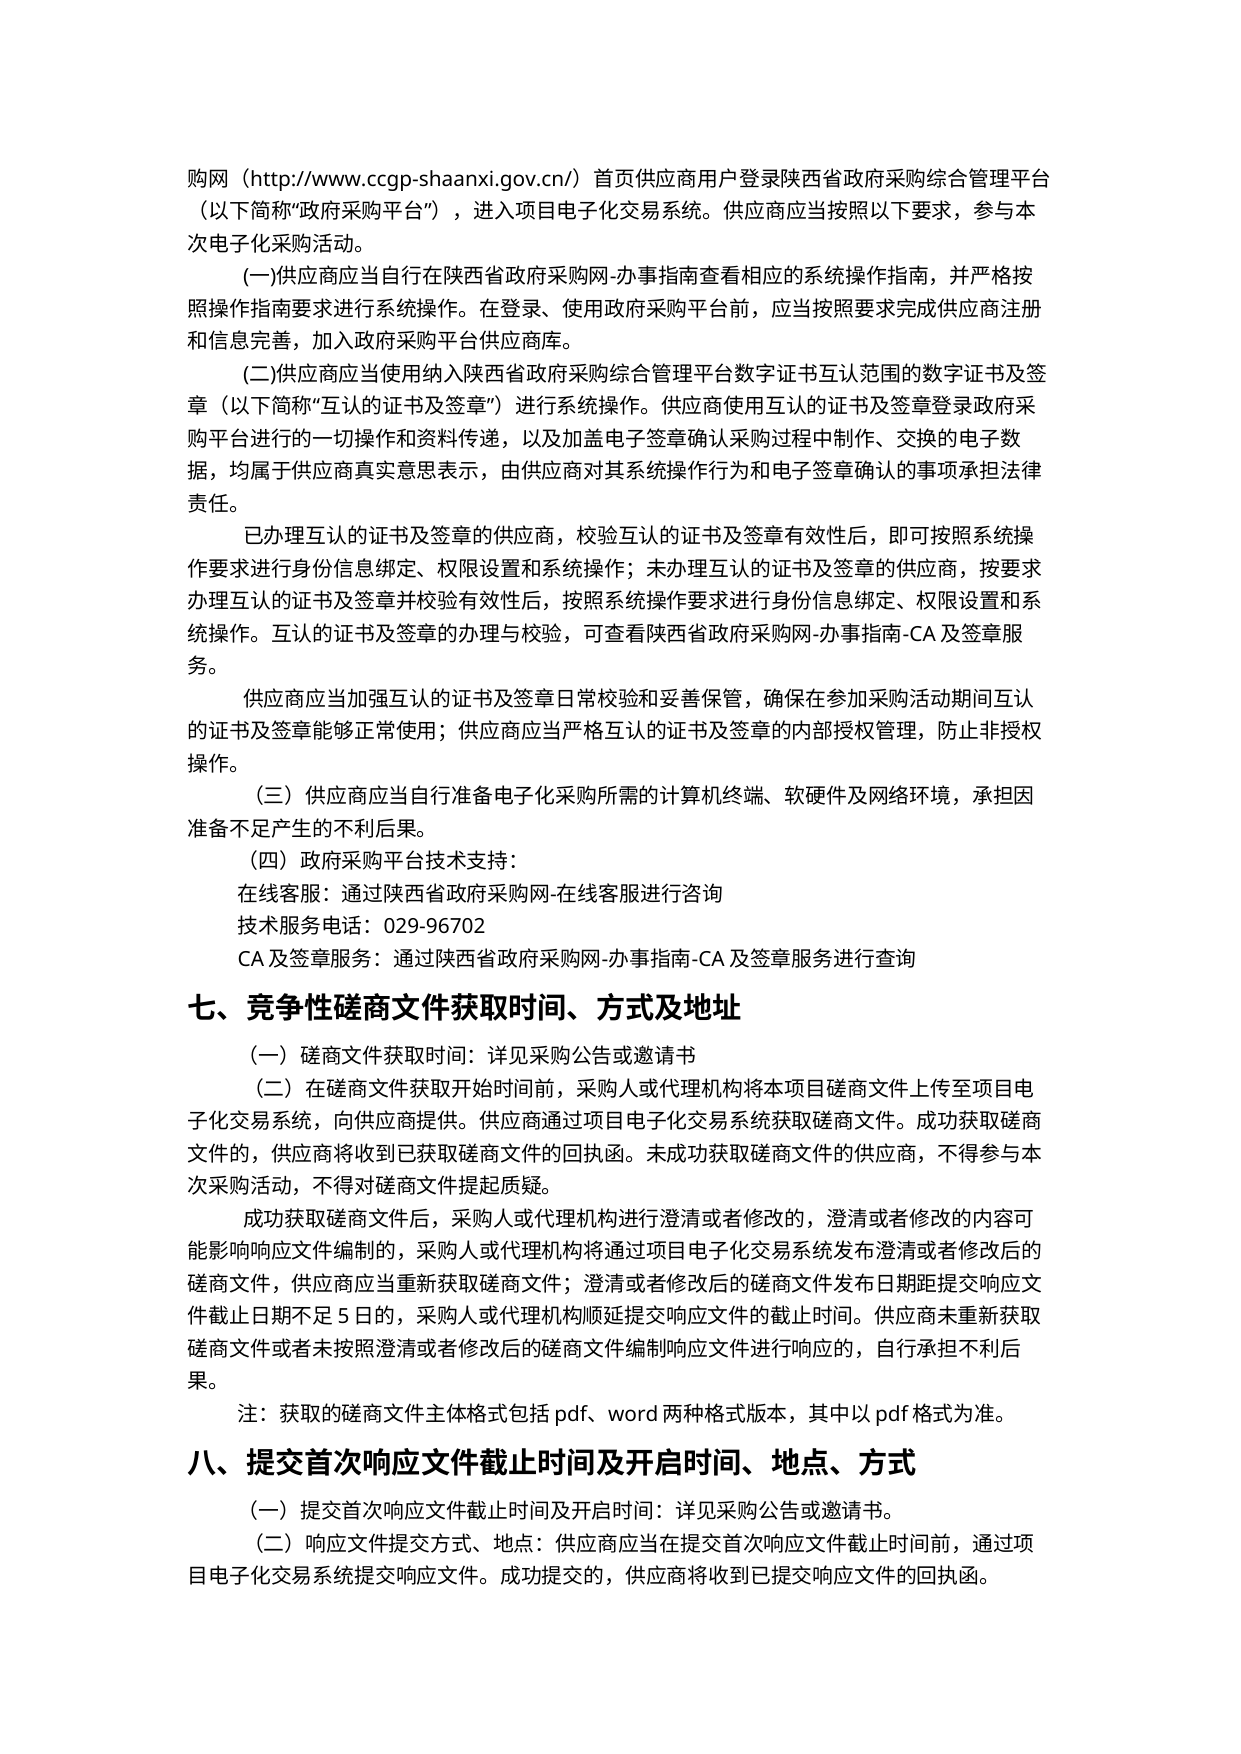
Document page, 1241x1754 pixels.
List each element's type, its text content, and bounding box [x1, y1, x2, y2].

text （一）提交首次响应文件截止时间及开启时间：详见采购公告或邀请书。 [187, 1494, 1053, 1527]
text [187, 162, 1053, 259]
text （二）在磋商文件获取开始时间前，采购人或代理机构将本项目磋商文件上传至项目电子化交易系统，向供应商提供。供应商通过项目电子化交易系统获取磋商文件。成功获取磋商文件的，供应商将收到已获取磋商文件的回执函。未成功获取磋商文件的供应商，不得参与本次采购活动，不得对磋商文件提起质疑。 [187, 1072, 1053, 1202]
text 在线客服：通过陕西省政府采购网-在线客服进行咨询 [187, 877, 1053, 909]
text 成功获取磋商文件后，采购人或代理机构进行澄清或者修改的，澄清或者修改的内容可能影响响应文件编制的，采购人或代理机构将通过项目电子化交易系统发布澄清或者修改后的磋商文件，供应商应当重新获取磋商文件；澄清或者修改后的磋商文件发布日期距提交响应文件截止日期不足5日的，采购人或代理机构顺延提交响应文件的截止时间。供应商未重新获取磋商文件或者未按照澄清或者修改后的磋商文件编制响应文件进行响应的，自行承担不利后果。 [187, 1202, 1053, 1397]
text (二)供应商应当使用纳入陕西省政府采购综合管理平台数字证书互认范围的数字证书及签章（以下简称“互认的证书及签章”）进行系统操作。供应商使用互认的证书及签章登录政府采购平台进行的一切操作和资料传递，以及加盖电子签章确认采购过程中制作、交换的电子数据，均属于供应商真实意思表示，由供应商对其系统操作行为和电子签章确认的事项承担法律责任。 [187, 357, 1053, 519]
text (一)供应商应当自行在陕西省政府采购网-办事指南查看相应的系统操作指南，并严格按照操作指南要求进行系统操作。在登录、使用政府采购平台前，应当按照要求完成供应商注册和信息完善，加入政府采购平台供应商库。 [187, 259, 1053, 357]
text （二）响应文件提交方式、地点：供应商应当在提交首次响应文件截止时间前，通过项目电子化交易系统提交响应文件。成功提交的，供应商将收到已提交响应文件的回执函。 [187, 1527, 1053, 1592]
text 供应商应当加强互认的证书及签章日常校验和妥善保管，确保在参加采购活动期间互认的证书及签章能够正常使用；供应商应当严格互认的证书及签章的内部授权管理，防止非授权操作。 [187, 682, 1053, 779]
text 七、竞争性磋商文件获取时间、方式及地址 [187, 974, 1053, 1039]
text （一）磋商文件获取时间：详见采购公告或邀请书 [187, 1039, 1053, 1072]
text （三）供应商应当自行准备电子化采购所需的计算机终端、软硬件及网络环境，承担因准备不足产生的不利后果。 [187, 779, 1053, 844]
text 注：获取的磋商文件主体格式包括pdf、word两种格式版本，其中以pdf格式为准。 [187, 1397, 1053, 1429]
text （四）政府采购平台技术支持： [187, 844, 1053, 877]
text 技术服务电话：029-96702 [187, 909, 1053, 942]
text CA及签章服务：通过陕西省政府采购网-办事指南-CA及签章服务进行查询 [187, 942, 1053, 974]
text 已办理互认的证书及签章的供应商，校验互认的证书及签章有效性后，即可按照系统操作要求进行身份信息绑定、权限设置和系统操作；未办理互认的证书及签章的供应商，按要求办理互认的证书及签章并校验有效性后，按照系统操作要求进行身份信息绑定、权限设置和系统操作。互认的证书及签章的办理与校验，可查看陕西省政府采购网-办事指南-CA及签章服务。 [187, 519, 1053, 682]
text 八、提交首次响应文件截止时间及开启时间、地点、方式 [187, 1429, 1053, 1494]
